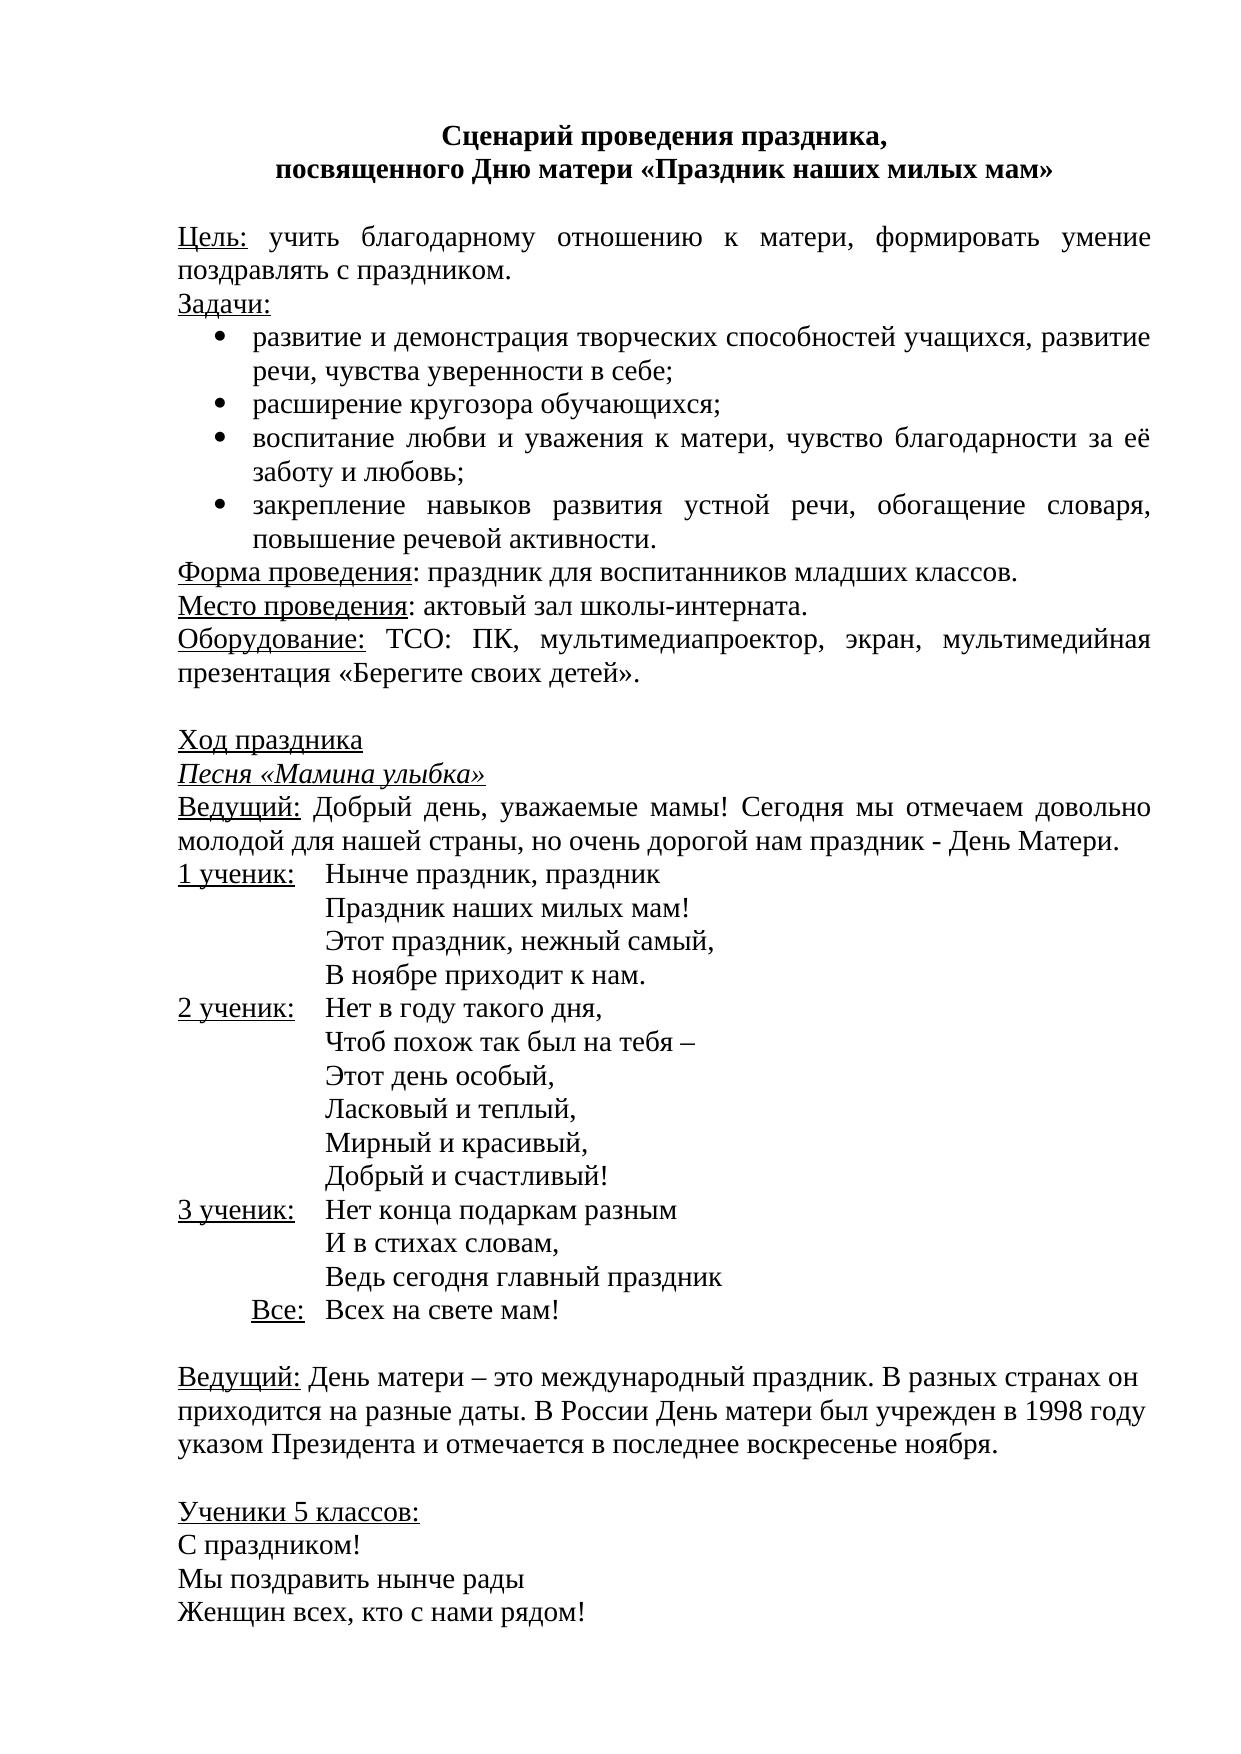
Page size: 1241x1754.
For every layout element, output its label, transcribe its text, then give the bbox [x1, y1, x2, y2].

text Добрый и счастливый! [251, 1158, 1152, 1192]
text 1 ученик: Нынче праздник, праздник [177, 856, 1152, 890]
text Женщин всех, кто с нами рядом! [177, 1594, 1152, 1628]
text Мирный и красивый, [251, 1125, 1152, 1158]
text Этот день особый, [251, 1058, 1152, 1091]
text Задачи: [177, 286, 1152, 319]
text Место проведения: актовый зал школы-интерната. [177, 588, 1152, 622]
text С праздником! [177, 1527, 1152, 1561]
text Этот праздник, нежный самый, [251, 923, 1152, 957]
text Песня «Мамина улыбка» [177, 756, 1152, 789]
text В ноябре приходит к нам. [251, 957, 1152, 991]
text Ход праздника [177, 722, 1152, 756]
text Цель: учить благодарному отношению к матери, формировать умение поздравлять с праздником. [177, 219, 1152, 286]
text Ласковый и теплый, [251, 1091, 1152, 1125]
text Сценарий проведения праздника, [177, 118, 1152, 152]
text 2 ученик: Нет в году такого дня, [177, 991, 1152, 1024]
text Ведущий: Добрый день, уважаемые мамы! Сегодня мы отмечаем довольно молодой для нашей страны, но очень дорогой нам праздник - День Матери. [177, 789, 1152, 856]
text Ученики 5 классов: [177, 1494, 1152, 1527]
list воспитание любви и уважения к матери, чувство благодарности за её заботу и любовь; [215, 420, 1152, 487]
text И в стихах словам, [251, 1225, 1152, 1259]
text Мы поздравить нынче рады [177, 1561, 1152, 1594]
text Все: Всех на свете мам! [177, 1292, 1152, 1326]
text посвященного Дню матери «Праздник наших милых мам» [177, 152, 1152, 185]
text Ведущий: День матери – это международный праздник. В разных странах он приходится на разные даты. В России День матери был учрежден в 1998 году указом Президента и отмечается в последнее воскресенье ноября. [177, 1359, 1152, 1460]
list закрепление навыков развития устной речи, обогащение словаря, повышение речевой активности. [215, 487, 1152, 554]
list развитие и демонстрация творческих способностей учащихся, развитие речи, чувства уверенности в себе; [215, 319, 1152, 387]
text Оборудование: ТСО: ПК, мультимедиапроектор, экран, мультимедийная презентация «Берегите своих детей». [177, 622, 1152, 689]
text Ведь сегодня главный праздник [251, 1259, 1152, 1292]
text Чтоб похож так был на тебя – [251, 1024, 1152, 1058]
list расширение кругозора обучающихся; [215, 387, 1152, 420]
text Праздник наших милых мам! [251, 890, 1152, 923]
text 3 ученик: Нет конца подаркам разным [177, 1192, 1152, 1225]
text Форма проведения: праздник для воспитанников младших классов. [177, 554, 1152, 588]
